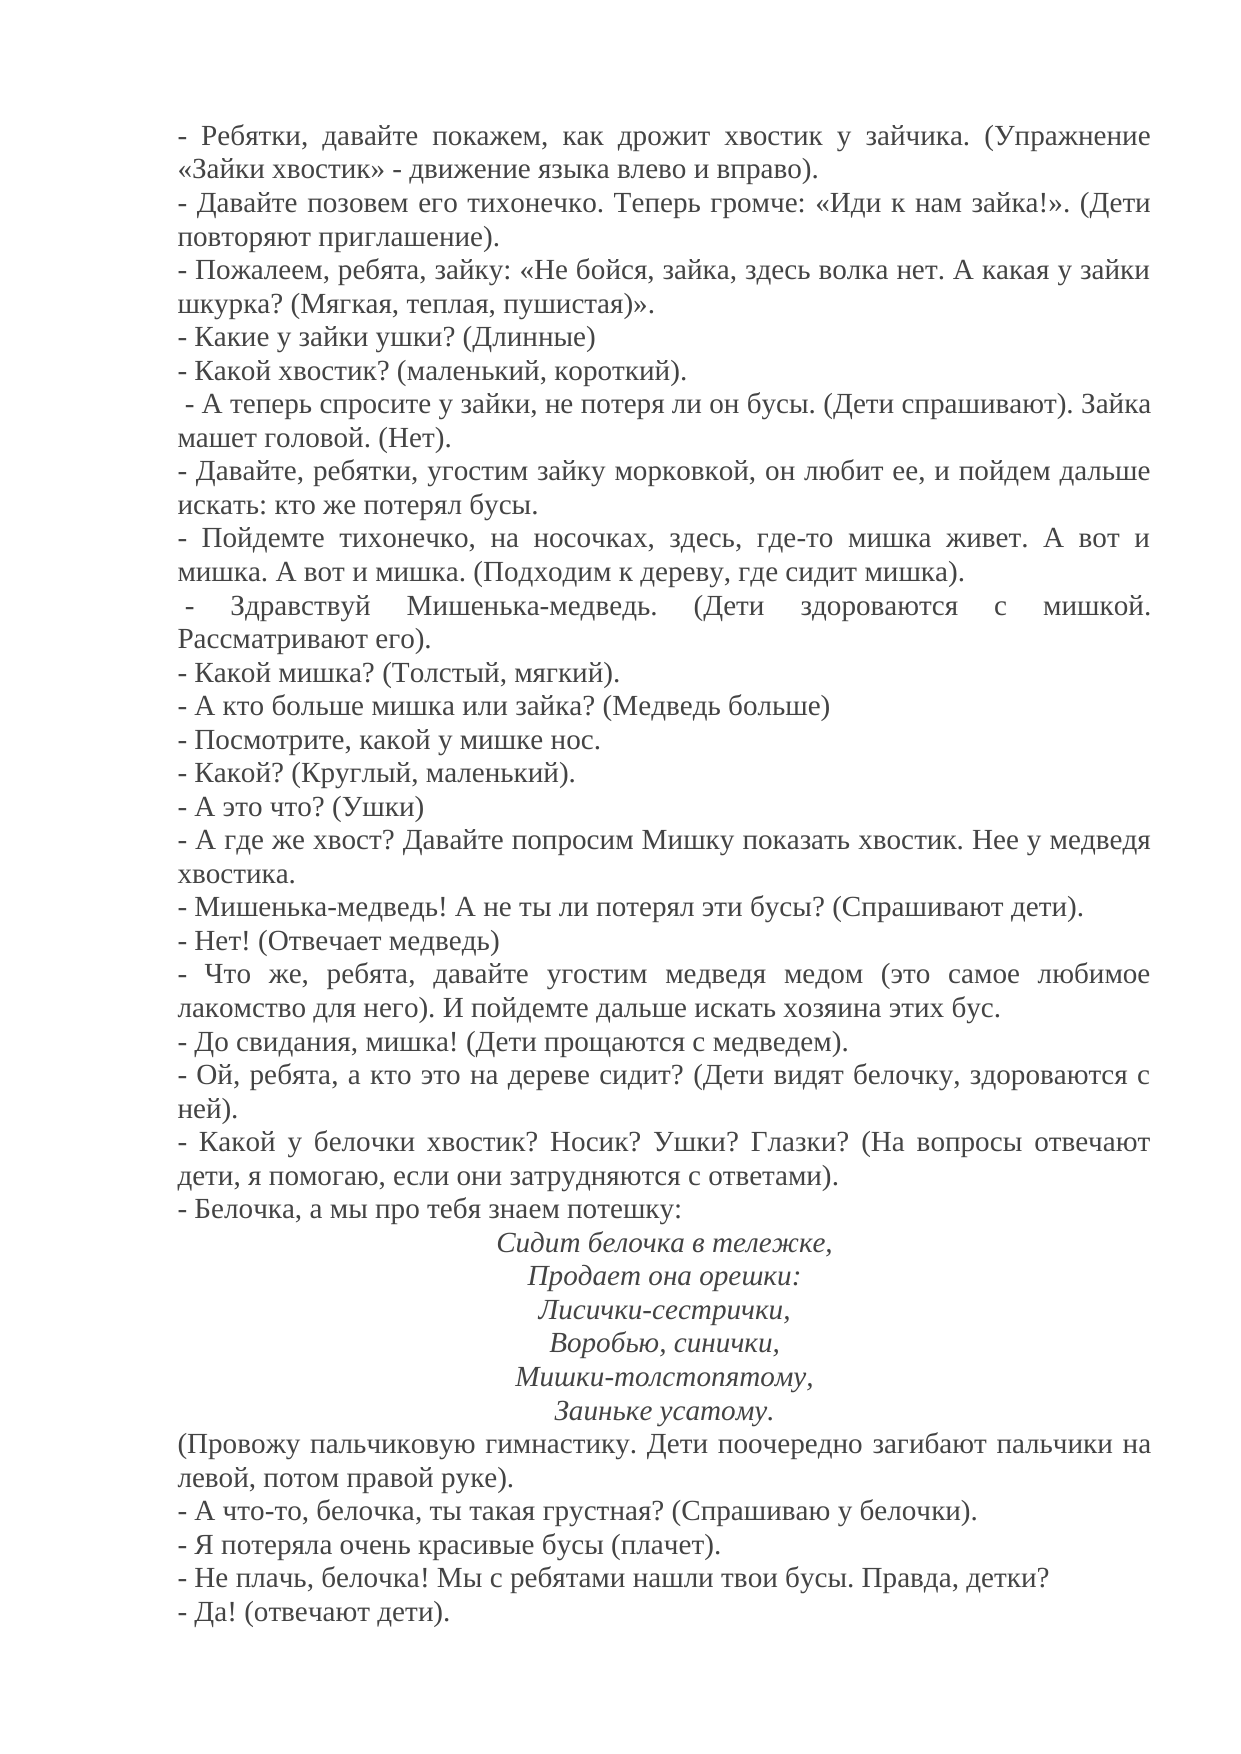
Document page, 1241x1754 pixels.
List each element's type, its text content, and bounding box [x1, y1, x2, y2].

text - Какой? (Круглый, маленький). [177, 755, 1152, 789]
text - Какой у белочки хвостик? Носик? Ушки? Глазки? (На вопросы отвечают дети, я помогаю, если они затрудняются с ответами). [177, 1124, 1152, 1191]
text - Белочка, а мы про тебя знаем потешку: [177, 1191, 1152, 1225]
text - А кто больше мишка или зайка? (Медведь больше) [177, 688, 1152, 722]
text Продает она орешки: [177, 1258, 1152, 1292]
text - Да! (отвечают дети). [177, 1594, 1152, 1627]
text - Какие у зайки ушки? (Длинные) [177, 319, 1152, 353]
text Воробью, синички, [177, 1326, 1152, 1359]
text Сидит белочка в тележке, [177, 1225, 1152, 1258]
text - Давайте, ребятки, угостим зайку морковкой, он любит ее, и пойдем дальше искать: кто же потерял бусы. [177, 453, 1152, 521]
text - Какой хвостик? (маленький, короткий). [177, 353, 1152, 386]
text - Что же, ребята, давайте угостим медведя медом (это самое любимое лакомство для него). И пойдемте дальше искать хозяина этих бус. [177, 957, 1152, 1024]
text - Нет! (Отвечает медведь) [177, 923, 1152, 957]
text - Здравствуй Мишенька-медведь. (Дети здороваются с мишкой. Рассматривают его). [177, 588, 1152, 655]
text - А это что? (Ушки) [177, 789, 1152, 822]
text - Не плачь, белочка! Мы с ребятами нашли твои бусы. Правда, детки? [177, 1560, 1152, 1594]
text - Какой мишка? (Толстый, мягкий). [177, 655, 1152, 688]
text Лисички-сестрички, [177, 1292, 1152, 1326]
text - А теперь спросите у зайки, не потеря ли он бусы. (Дети спрашивают). Зайка машет головой. (Нет). [177, 386, 1152, 453]
text - А где же хвост? Давайте попросим Мишку показать хвостик. Нее у медведя хвостика. [177, 822, 1152, 889]
text - А что-то, белочка, ты такая грустная? (Спрашиваю у белочки). [177, 1493, 1152, 1527]
text - До свидания, мишка! (Дети прощаются с медведем). [177, 1024, 1152, 1057]
text (Провожу пальчиковую гимнастику. Дети поочередно загибают пальчики на левой, потом правой руке). [177, 1426, 1152, 1493]
text - Пожалеем, ребята, зайку: «Не бойся, зайка, здесь волка нет. А какая у зайки шкурка? (Мягкая, теплая, пушистая)». [177, 252, 1152, 319]
text - Ребятки, давайте покажем, как дрожит хвостик у зайчика. (Упражнение «Зайки хвостик» - движение языка влево и вправо). [177, 118, 1152, 185]
text - Ой, ребята, а кто это на дереве сидит? (Дети видят белочку, здороваются с ней). [177, 1057, 1152, 1124]
text - Посмотрите, какой у мишке нос. [177, 722, 1152, 755]
text - Я потеряла очень красивые бусы (плачет). [177, 1527, 1152, 1560]
text - Пойдемте тихонечко, на носочках, здесь, где-то мишка живет. А вот и мишка. А вот и мишка. (Подходим к дереву, где сидит мишка). [177, 521, 1152, 588]
text Мишки-толстопятому, [177, 1359, 1152, 1393]
text Заиньке усатому. [177, 1393, 1152, 1426]
text - Давайте позовем его тихонечко. Теперь громче: «Иди к нам зайка!». (Дети повторяют приглашение). [177, 185, 1152, 252]
text - Мишенька-медведь! А не ты ли потерял эти бусы? (Спрашивают дети). [177, 889, 1152, 923]
